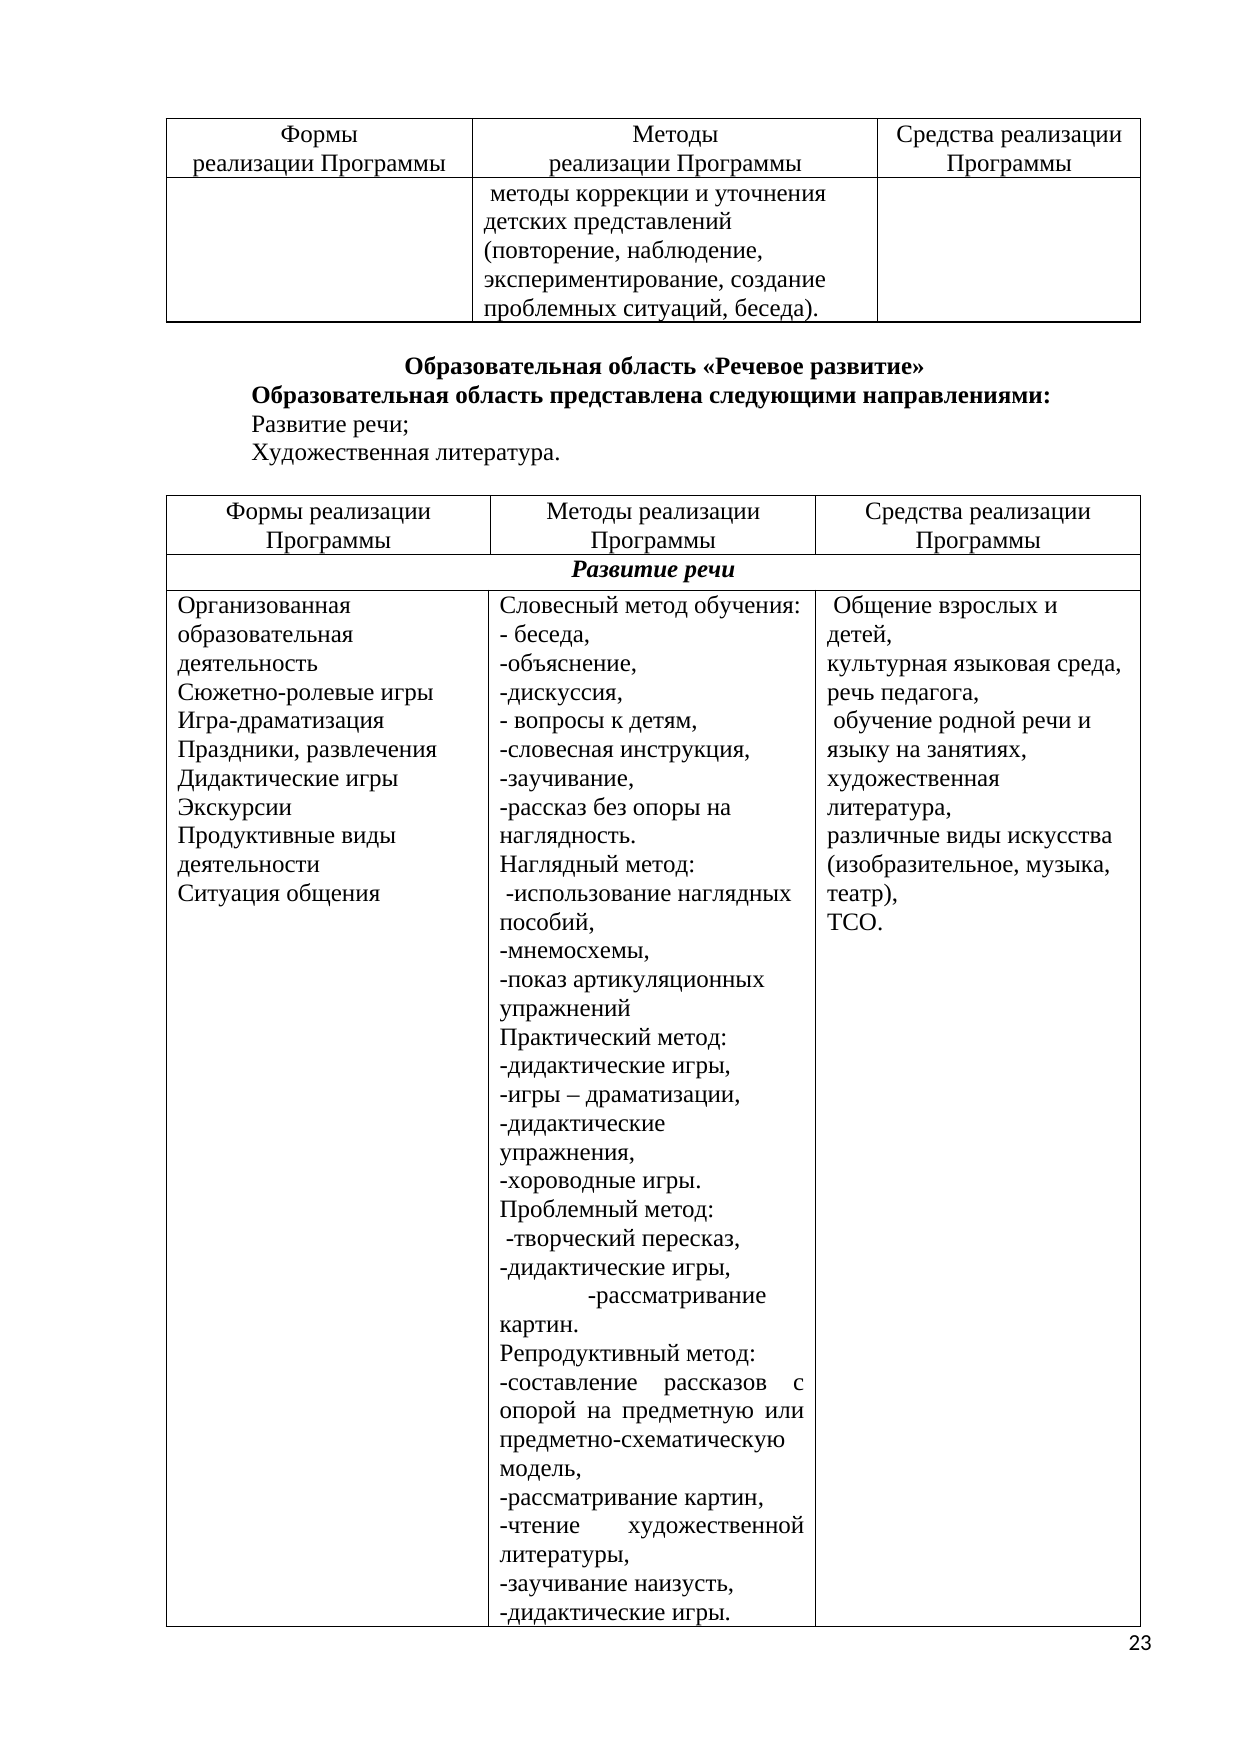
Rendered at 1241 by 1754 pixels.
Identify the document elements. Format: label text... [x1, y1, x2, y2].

table_header Средства реализации Программы [878, 119, 1140, 177]
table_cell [167, 591, 488, 1626]
text Образовательная область «Речевое развитие» [177, 351, 1152, 380]
table_cell Развитие речи [167, 555, 1140, 589]
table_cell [816, 591, 1140, 1626]
text Художественная литература. [177, 437, 1152, 466]
table_header Методы реализации Программы [491, 496, 815, 553]
table_header Формы реализации Программы [167, 496, 490, 553]
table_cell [167, 178, 472, 321]
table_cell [878, 178, 1140, 321]
table_header Средства реализации Программы [816, 496, 1140, 553]
table_header Формы реализации Программы [167, 119, 472, 177]
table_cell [473, 178, 877, 321]
text Образовательная область представлена следующими направлениями: [177, 380, 1152, 409]
table_header Методы реализации Программы [473, 119, 877, 177]
text Развитие речи; [177, 409, 1152, 437]
